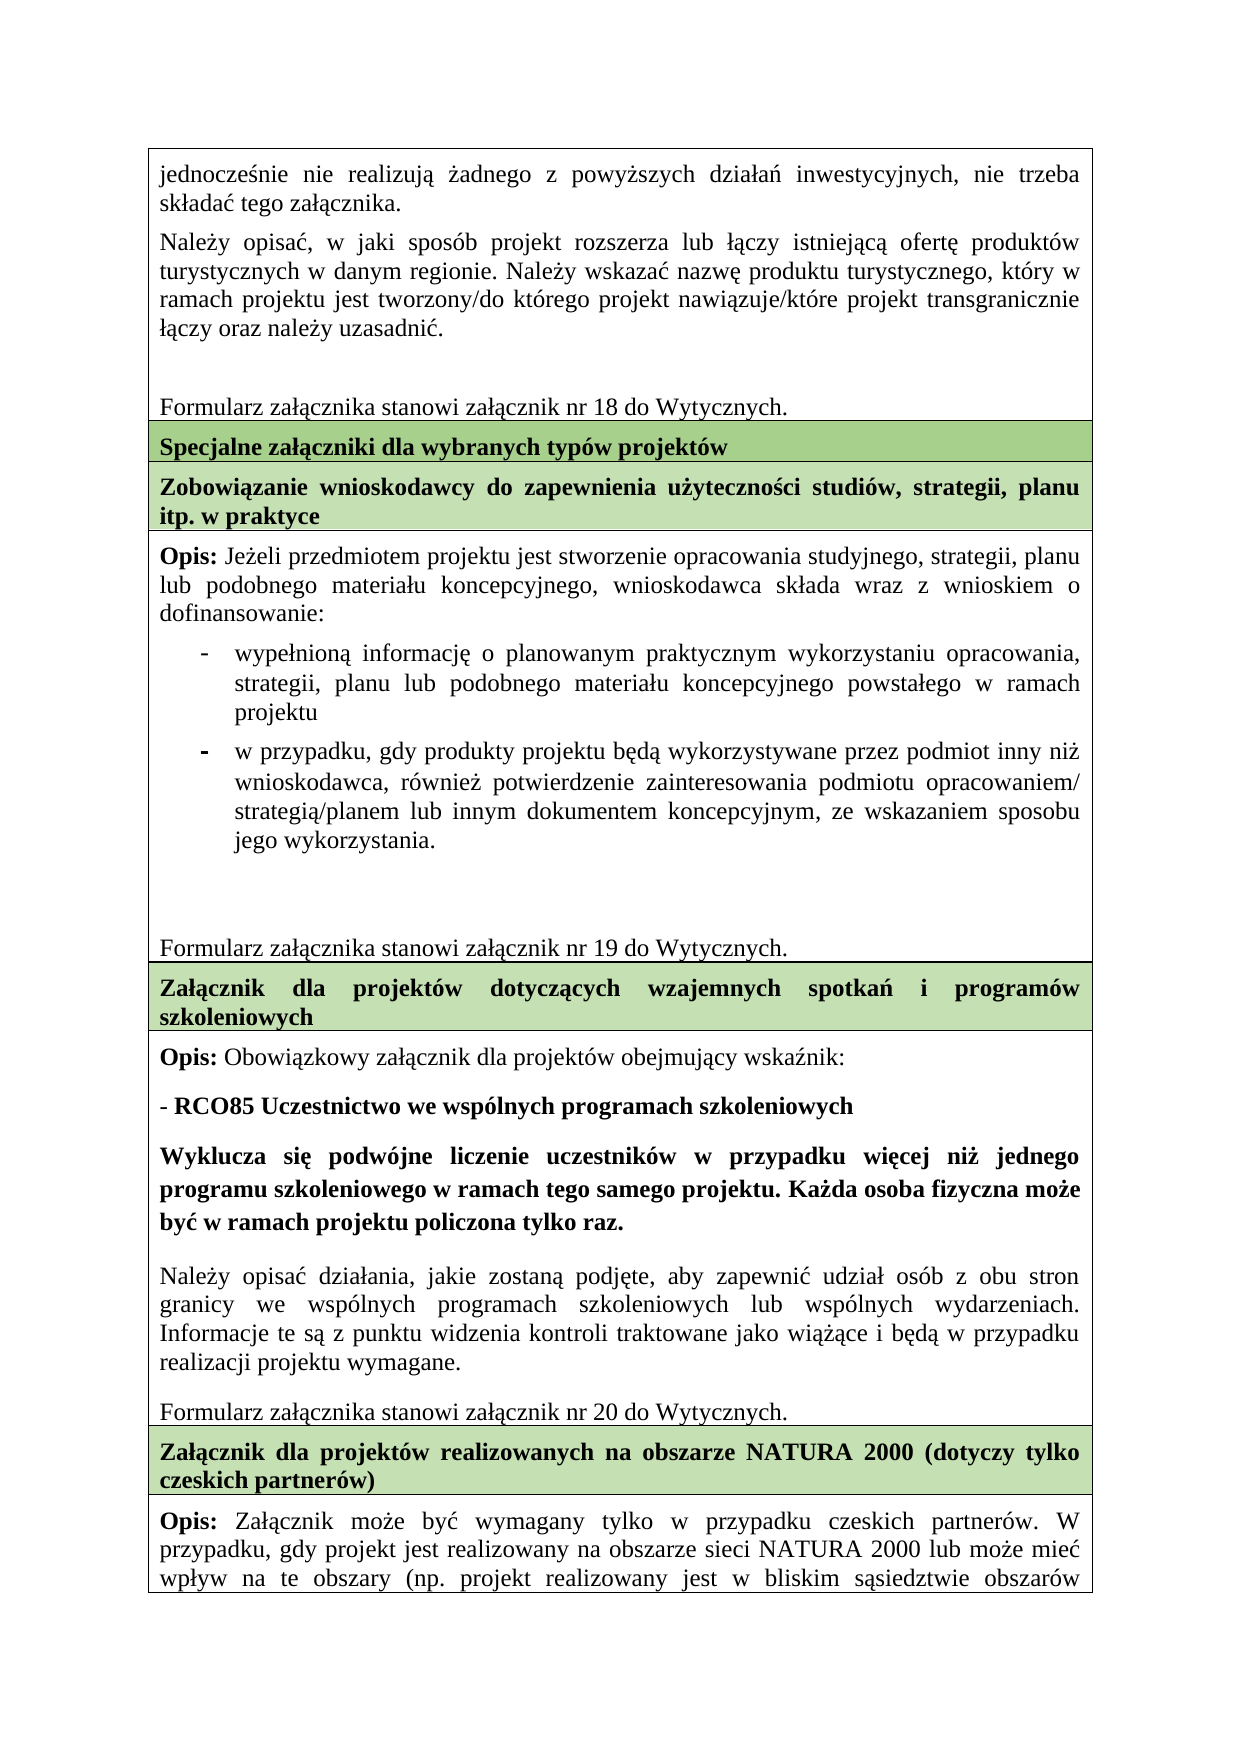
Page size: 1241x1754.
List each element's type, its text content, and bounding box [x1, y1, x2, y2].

table_cell Zobowiązanie wnioskodawcy do zapewnienia użyteczności studiów, strategii, planu itp. w praktyce [149, 462, 1092, 529]
table_cell Załącznik dla projektów dotyczących wzajemnych spotkań i programów szkoleniowych [149, 963, 1092, 1030]
table_cell Opis: Obowiązkowy załącznik dla projektów obejmujący wskaźnik: - RCO85 Uczestnictwo we wspólnych programach szkoleniowych Wyklucza się podwójne liczenie uczestników w przypadku więcej niż jednego programu szkoleniowego w ramach tego samego projektu. Każda osoba fizyczna może być w ramach projektu policzona tylko raz. Należy opisać działania, jakie zostaną podjęte, aby zapewnić udział osób z obu stron granicy we wspólnych programach szkoleniowych lub wspólnych wydarzeniach. Informacje te są z punktu widzenia kontroli traktowane jako wiążące i będą w przypadku realizacji projektu wymagane. Formularz załącznika stanowi załącznik nr 20 do Wytycznych. [149, 1031, 1092, 1425]
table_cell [149, 149, 1092, 420]
table_cell Opis: Jeżeli przedmiotem projektu jest stworzenie opracowania studyjnego, strategii, planu lub podobnego materiału koncepcyjnego, wnioskodawca składa wraz z wnioskiem o dofinansowanie: wypełnioną informację o planowanym praktycznym wykorzystaniu opracowania, strategii, planu lub podobnego materiału koncepcyjnego powstałego w ramach projektu w przypadku, gdy produkty projektu będą wykorzystywane przez podmiot inny niż wnioskodawca, również potwierdzenie zainteresowania podmiotu opracowaniem/ strategią/planem lub innym dokumentem koncepcyjnym, ze wskazaniem sposobu jego wykorzystania. Formularz załącznika stanowi załącznik nr 19 do Wytycznych. [149, 531, 1092, 961]
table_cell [149, 1495, 1092, 1592]
table_cell Specjalne załączniki dla wybranych typów projektów [149, 421, 1092, 461]
table_cell Załącznik dla projektów realizowanych na obszarze NATURA 2000 (dotyczy tylko czeskich partnerów) [149, 1426, 1092, 1494]
